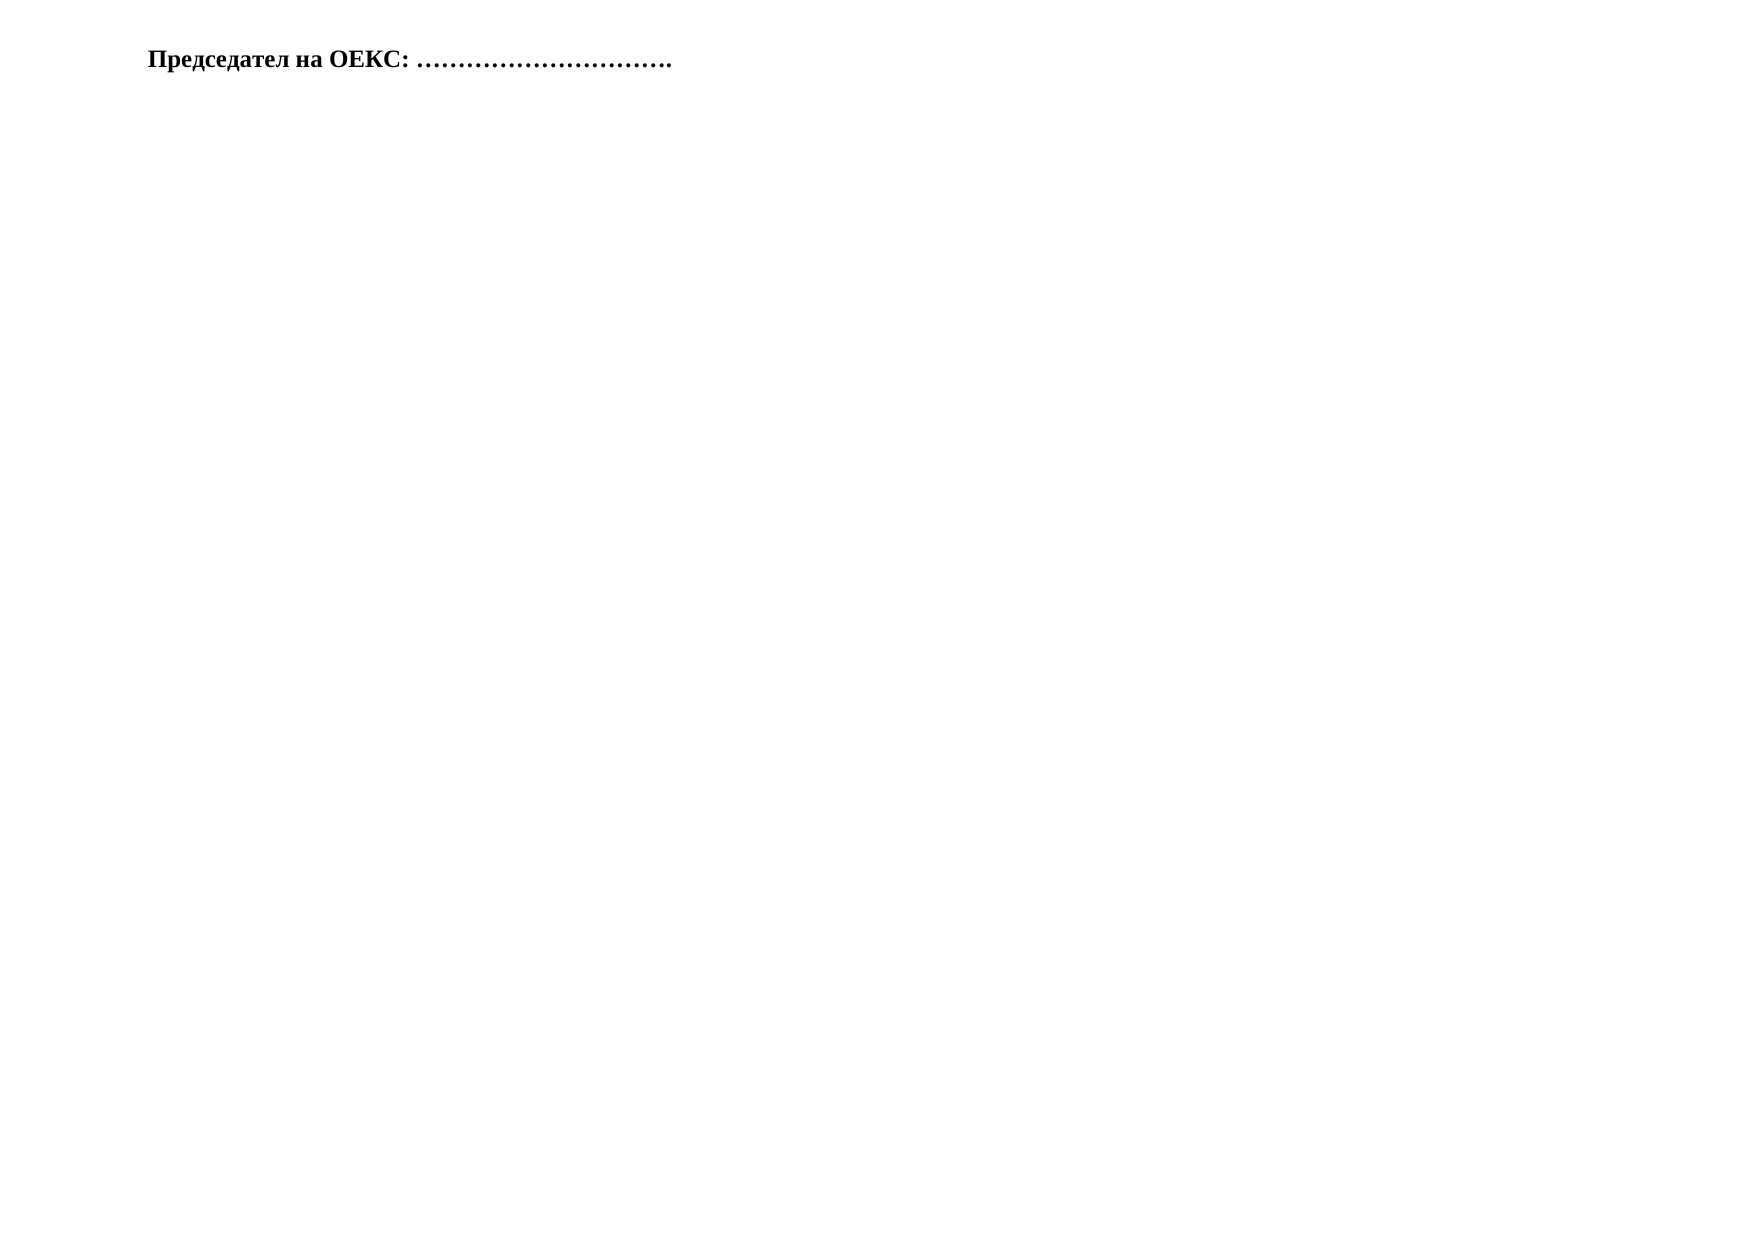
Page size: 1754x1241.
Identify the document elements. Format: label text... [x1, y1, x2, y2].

text Председател на ОЕКС: …………………………. [148, 44, 1606, 73]
